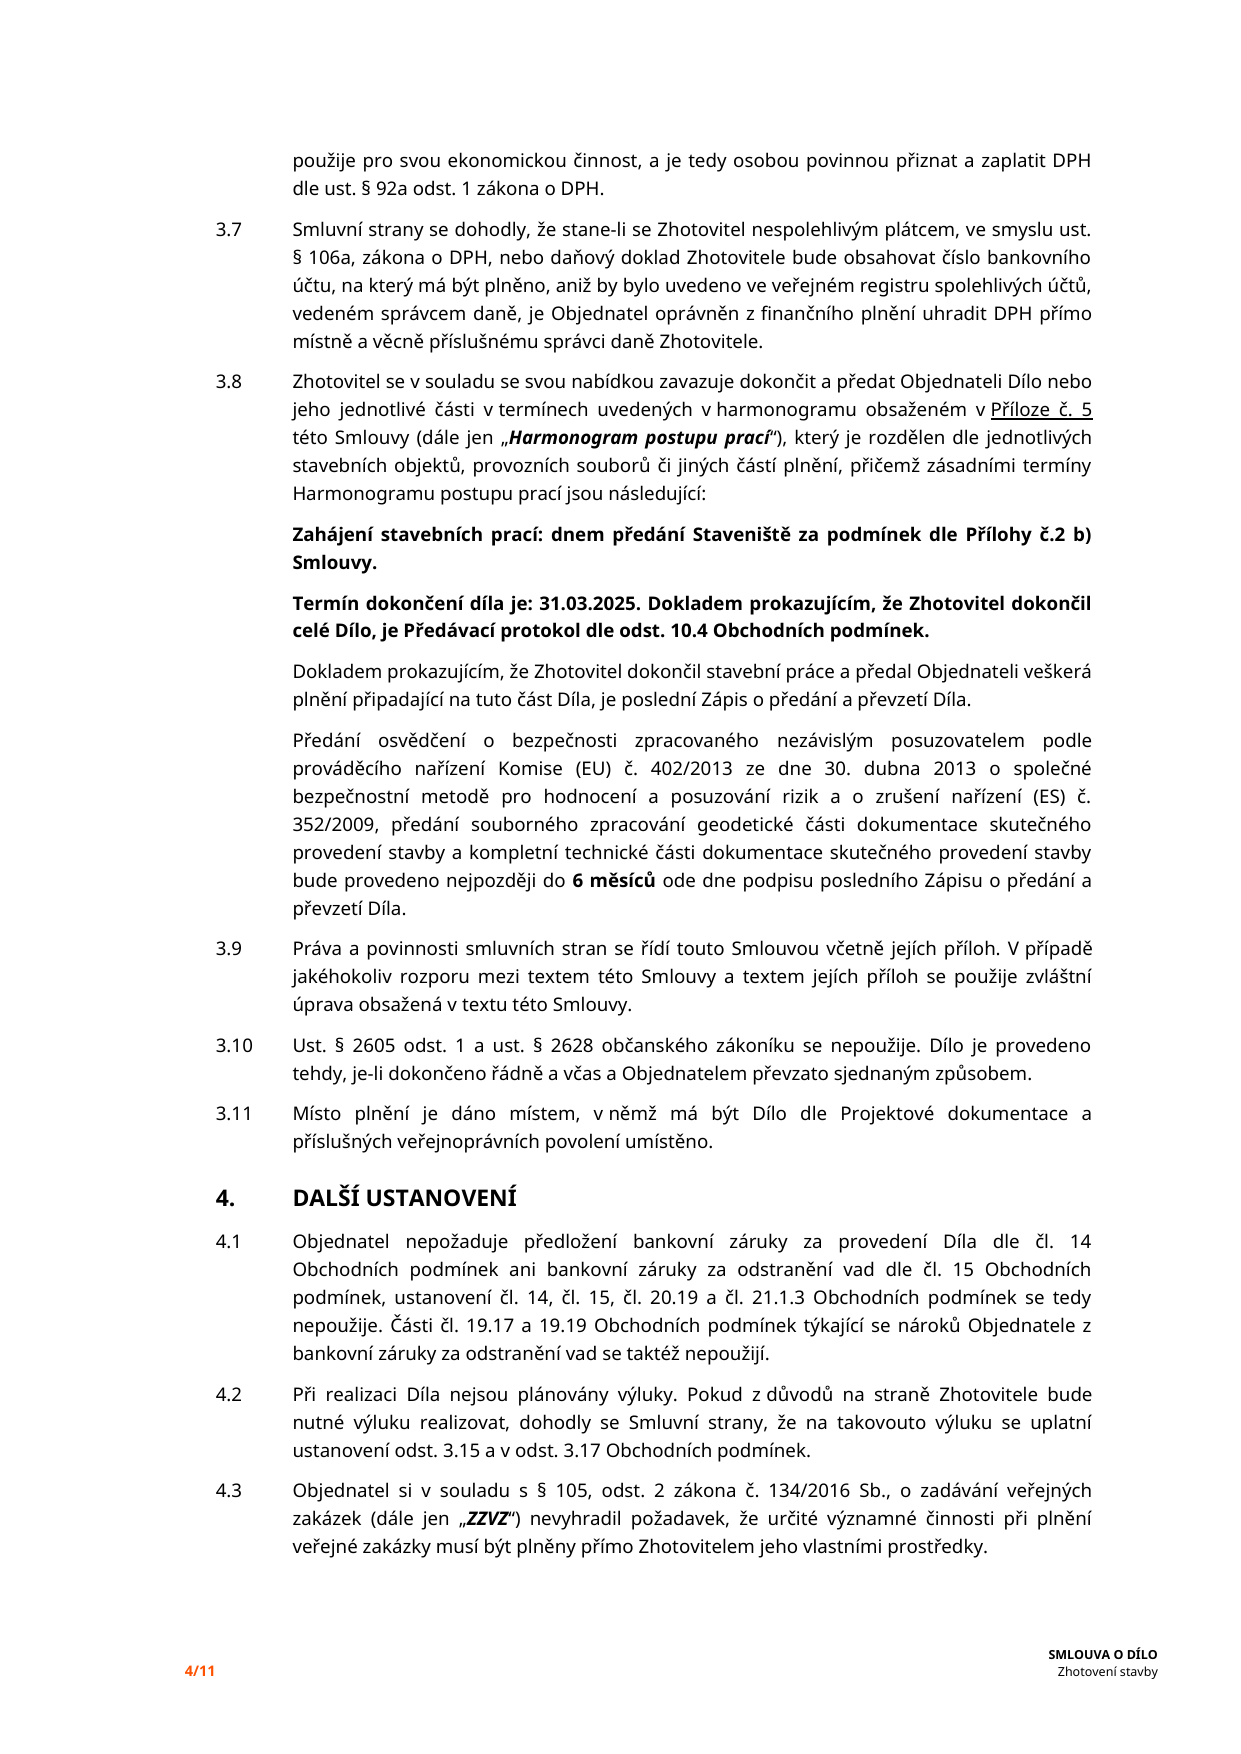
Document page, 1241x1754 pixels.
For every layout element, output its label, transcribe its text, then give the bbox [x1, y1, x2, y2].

text Při realizaci Díla nejsou plánovány výluky. Pokud z důvodů na straně Zhotovitele bude nutné výluku realizovat, dohodly se Smluvní strany, že na takovouto výluku se uplatní ustanovení odst. 3.15 a v odst. 3.17 Obchodních podmínek. [216, 1381, 1093, 1463]
text Smluvní strany se dohodly, že stane-li se Zhotovitel nespolehlivým plátcem, ve smyslu ust. § 106a, zákona o DPH, nebo daňový doklad Zhotovitele bude obsahovat číslo bankovního účtu, na který má být plněno, aniž by bylo uvedeno ve veřejném registru spolehlivých účtů, vedeném správcem daně, je Objednatel oprávněn z finančního plnění uhradit DPH přímo místně a věcně příslušnému správci daně Zhotovitele. [216, 216, 1093, 354]
text Termín dokončení díla je: 31.03.2025. Dokladem prokazujícím, že Zhotovitel dokončil celé Dílo, je Předávací protokol dle odst. 10.4 Obchodních podmínek. [292, 590, 1093, 643]
text DALŠÍ USTANOVENÍ [216, 1182, 1093, 1213]
text Místo plnění je dáno místem, v němž má být Dílo dle Projektové dokumentace a příslušných veřejnoprávních povolení umístěno. [216, 1101, 1093, 1154]
text Zahájení stavebních prací: dnem předání Staveniště za podmínek dle Přílohy č.2 b) Smlouvy. [292, 521, 1093, 575]
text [216, 147, 1093, 201]
text Objednatel si v souladu s § 105, odst. 2 zákona č. 134/2016 Sb., o zadávání veřejných zakázek (dále jen „ZZVZ“) nevyhradil požadavek, že určité významné činnosti při plnění veřejné zakázky musí být plněny přímo Zhotovitelem jeho vlastními prostředky. [216, 1478, 1093, 1559]
text Předání osvědčení o bezpečnosti zpracovaného nezávislým posuzovatelem podle prováděcího nařízení Komise (EU) č. 402/2013 ze dne 30. dubna 2013 o společné bezpečnostní metodě pro hodnocení a posuzování rizik a o zrušení nařízení (ES) č. 352/2009, předání souborného zpracování geodetické části dokumentace skutečného provedení stavby a kompletní technické části dokumentace skutečného provedení stavby bude provedeno nejpozději do 6 měsíců ode dne podpisu posledního Zápisu o předání a převzetí Díla. [292, 727, 1093, 921]
text Dokladem prokazujícím, že Zhotovitel dokončil stavební práce a předal Objednateli veškerá plnění připadající na tuto část Díla, je poslední Zápis o předání a převzetí Díla. [292, 658, 1093, 712]
text Ust. § 2605 odst. 1 a ust. § 2628 občanského zákoníku se nepoužije. Dílo je provedeno tehdy, je-li dokončeno řádně a včas a Objednatelem převzato sjednaným způsobem. [216, 1032, 1093, 1086]
text Objednatel nepožaduje předložení bankovní záruky za provedení Díla dle čl. 14 Obchodních podmínek ani bankovní záruky za odstranění vad dle čl. 15 Obchodních podmínek, ustanovení čl. 14, čl. 15, čl. 20.19 a čl. 21.1.3 Obchodních podmínek se tedy nepoužije. Části čl. 19.17 a 19.19 Obchodních podmínek týkající se nároků Objednatele z bankovní záruky za odstranění vad se taktéž nepoužijí. [216, 1228, 1093, 1366]
text Práva a povinnosti smluvních stran se řídí touto Smlouvou včetně jejích příloh. V případě jakéhokoliv rozporu mezi textem této Smlouvy a textem jejích příloh se použije zvláštní úprava obsažená v textu této Smlouvy. [216, 936, 1093, 1017]
text Zhotovitel se v souladu se svou nabídkou zavazuje dokončit a předat Objednateli Dílo nebo jeho jednotlivé části v termínech uvedených v harmonogramu obsaženém v Příloze č. 5 této Smlouvy (dále jen „Harmonogram postupu prací“), který je rozdělen dle jednotlivých stavebních objektů, provozních souborů či jiných částí plnění, přičemž zásadními termíny Harmonogramu postupu prací jsou následující: [216, 369, 1093, 506]
